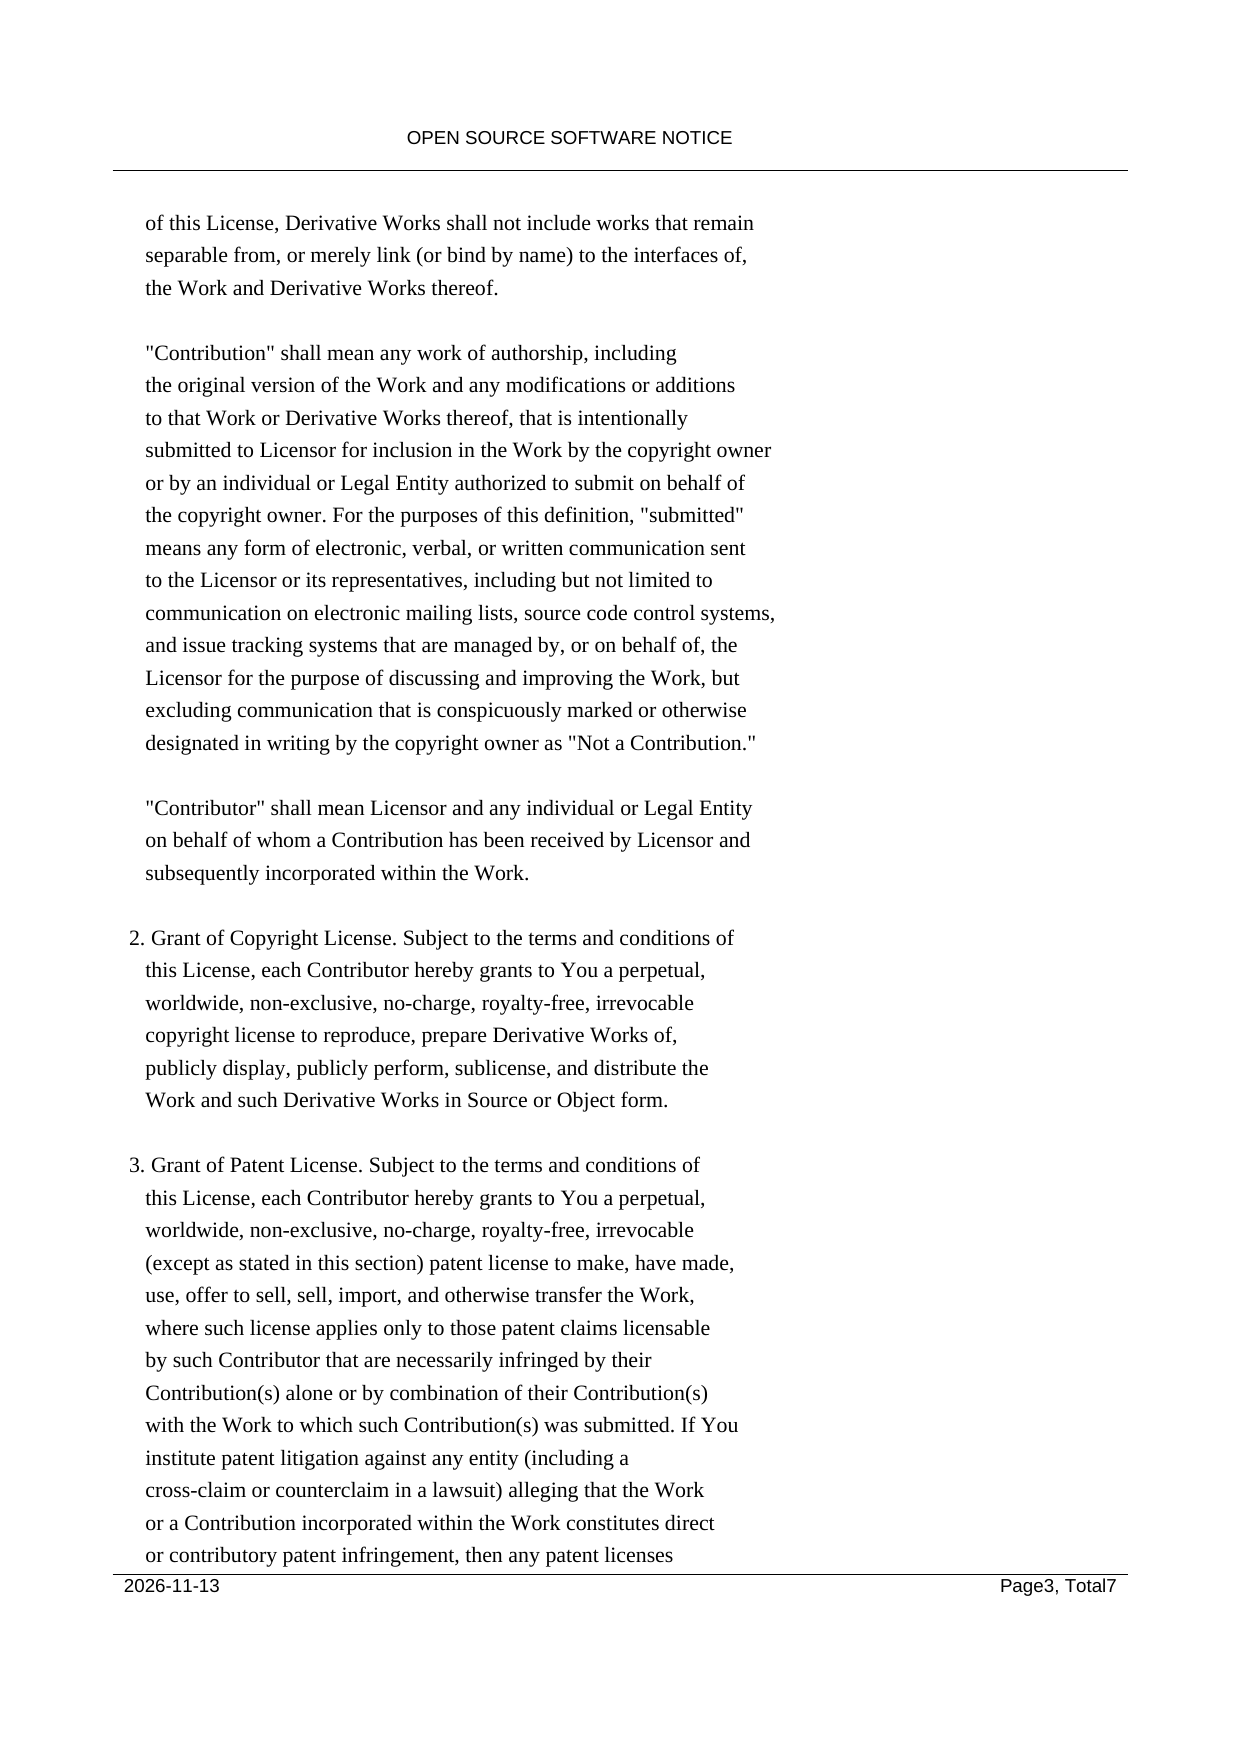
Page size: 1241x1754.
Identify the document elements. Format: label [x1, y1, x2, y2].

text [112, 206, 1128, 1571]
